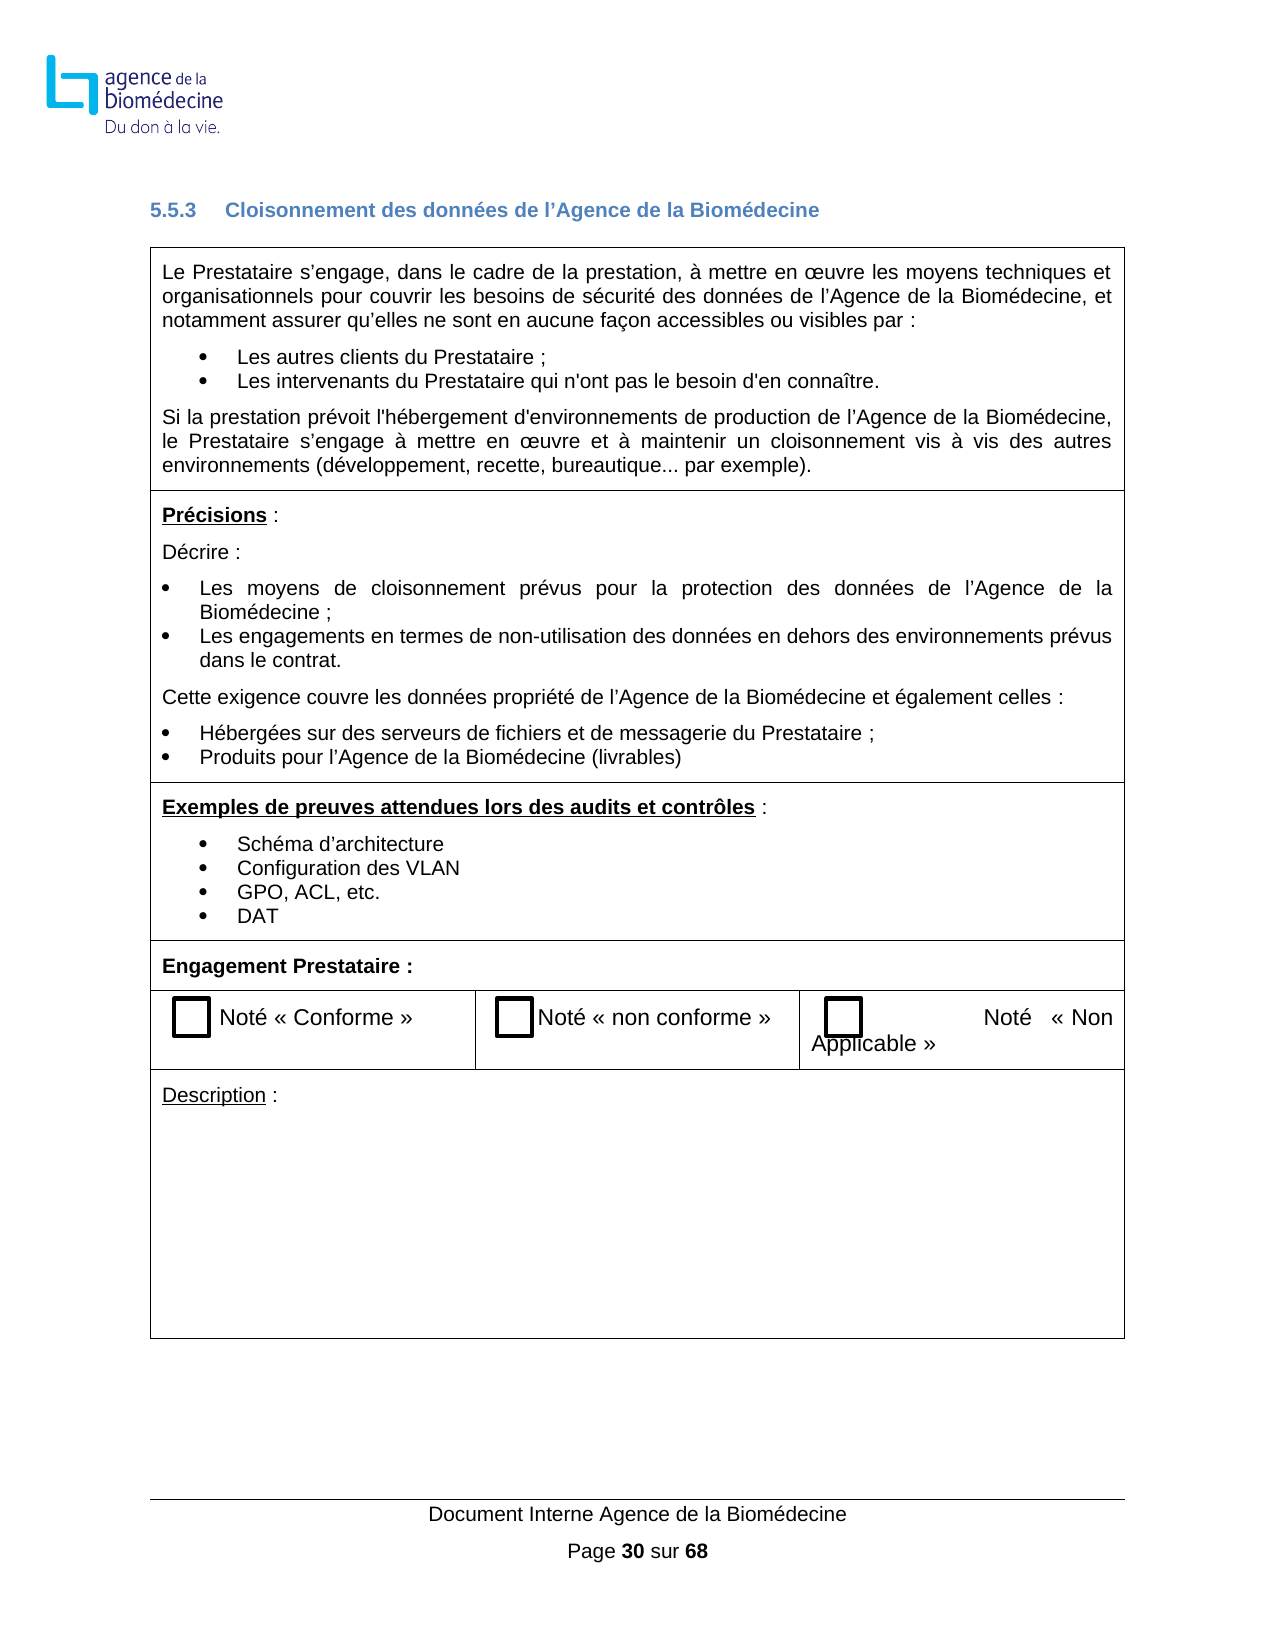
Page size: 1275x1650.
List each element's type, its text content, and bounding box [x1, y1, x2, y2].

table_cell Noté « Non Applicable » [800, 991, 1124, 1069]
table_cell Précisions : Décrire : Les moyens de cloisonnement prévus pour la protection des données de l’Agence de la Biomédecine ; Les engagements en termes de non-utilisation des données en dehors des environnements prévus dans le contrat. Cette exigence couvre les données propriété de l’Agence de la Biomédecine et également celles : Hébergées sur des serveurs de fichiers et de messagerie du Prestataire ; Produits pour l’Agence de la Biomédecine (livrables) [151, 491, 1124, 782]
table_cell Engagement Prestataire : [151, 941, 1124, 990]
table_header Le Prestataire s’engage, dans le cadre de la prestation, à mettre en œuvre les moyens techniques et organisationnels pour couvrir les besoins de sécurité des données de l’Agence de la Biomédecine, et notamment assurer qu’elles ne sont en aucune façon accessibles ou visibles par : Les autres clients du Prestataire ; Les intervenants du Prestataire qui n'ont pas le besoin d'en connaître. Si la prestation prévoit l'hébergement d'environnements de production de l’Agence de la Biomédecine, le Prestataire s’engage à mettre en œuvre et à maintenir un cloisonnement vis à vis des autres environnements (développement, recette, bureautique... par exemple). [151, 248, 1124, 489]
table_cell Description : [151, 1070, 1124, 1338]
picture [17, 27, 253, 173]
table_cell Noté « non conforme » [476, 991, 799, 1069]
table_cell Noté « Conforme » [151, 991, 475, 1069]
subtitle Cloisonnement des données de l’Agence de la Biomédecine [150, 198, 1125, 222]
table_cell Exemples de preuves attendues lors des audits et contrôles : Schéma d’architecture Configuration des VLAN GPO, ACL, etc. DAT [151, 783, 1124, 940]
